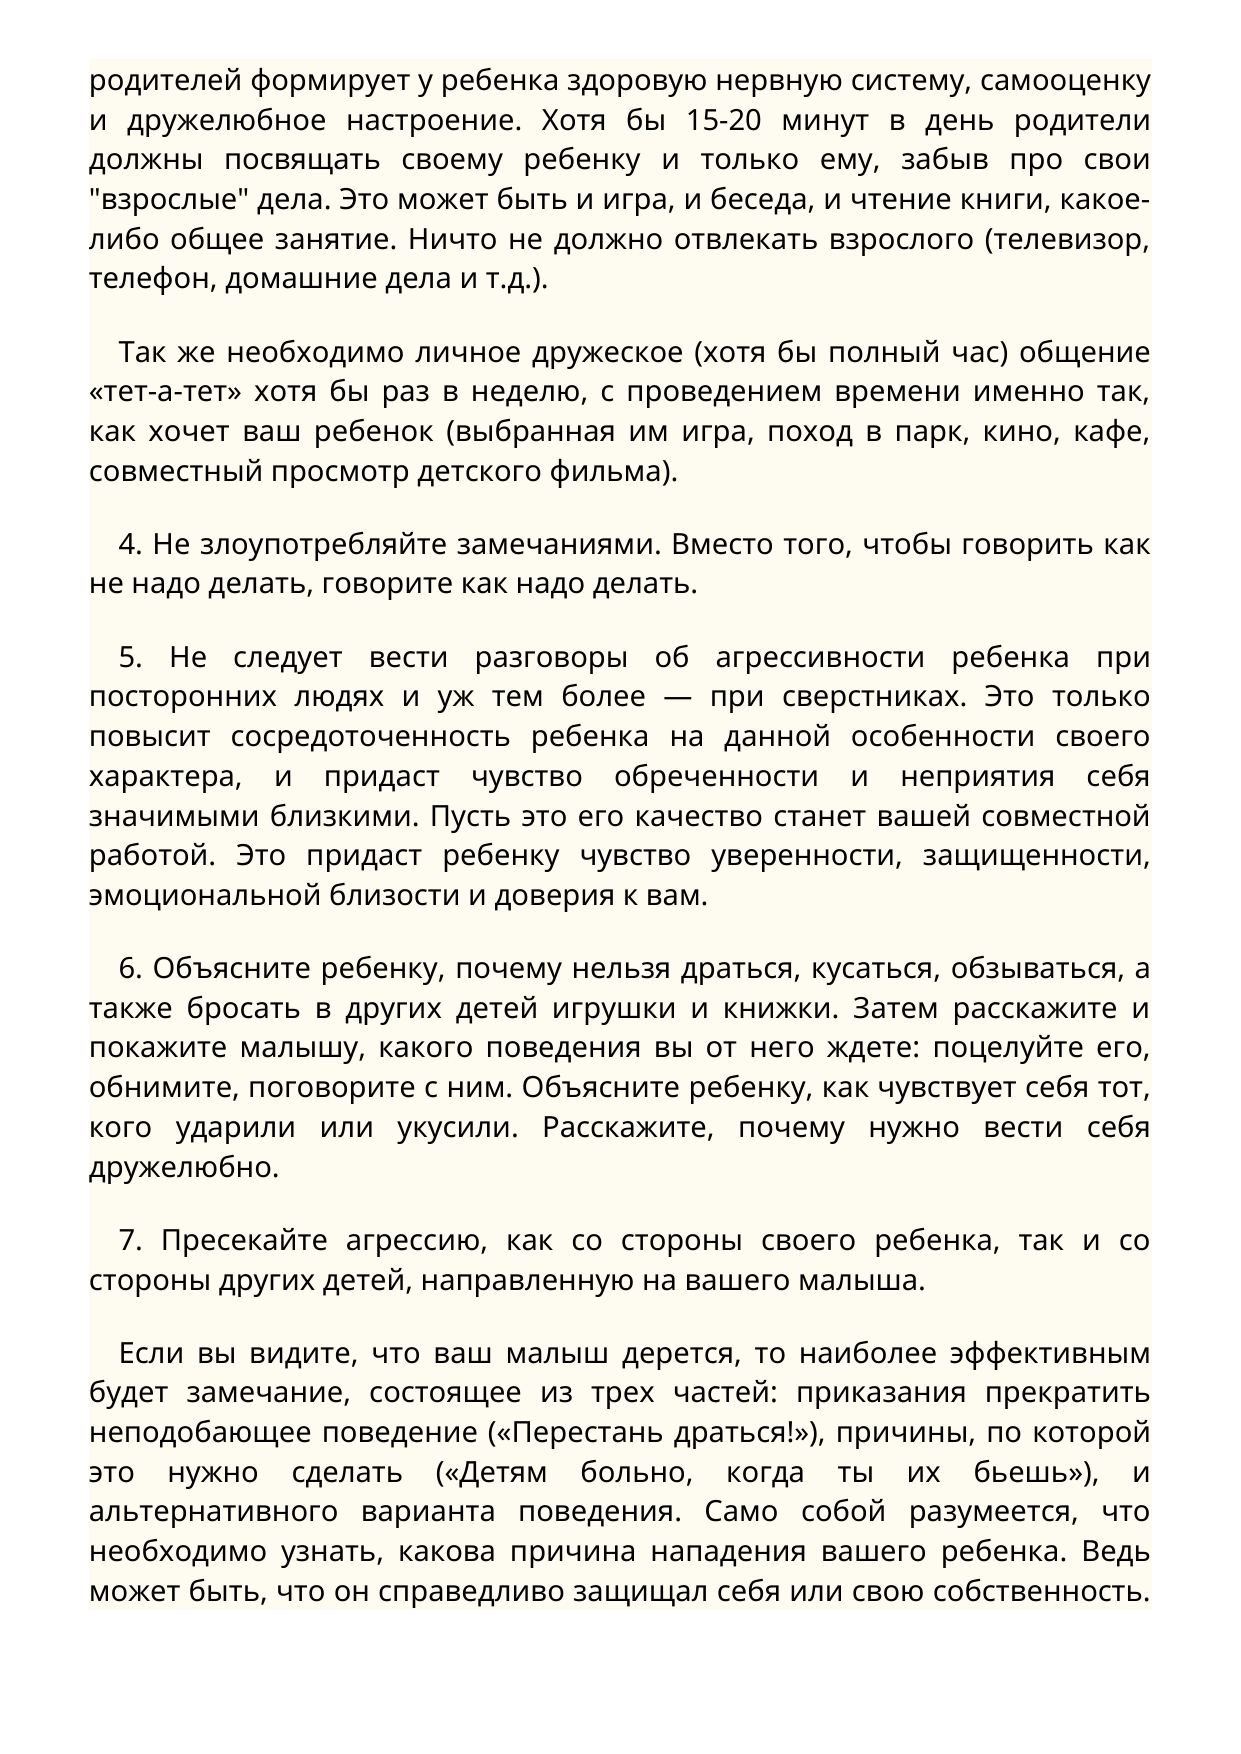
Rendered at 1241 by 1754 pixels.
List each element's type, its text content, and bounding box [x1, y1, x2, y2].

text 7. Пресекайте агрессию, как со стороны своего ребенка, так и со стороны других детей, направленную на вашего малыша. [89, 1219, 1152, 1298]
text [89, 59, 1152, 297]
text 4. Не злоупотребляйте замечаниями. Вместо того, чтобы говорить как не надо делать, говорите как надо делать. [89, 523, 1152, 602]
text 6. Объясните ребенку, почему нельзя драться, кусаться, обзываться, а также бросать в других детей игрушки и книжки. Затем расскажите и покажите малышу, какого поведения вы от него ждете: поцелуйте его, обнимите, поговорите с ним. Объясните ребенку, как чувствует себя тот, кого ударили или укусили. Расскажите, почему нужно вести себя дружелюбно. [89, 947, 1152, 1186]
text 5. Не следует вести разговоры об агрессивности ребенка при посторонних людях и уж тем более — при сверстниках. Это только повысит сосредоточенность ребенка на данной особенности своего характера, и придаст чувство обреченности и неприятия себя значимыми близкими. Пусть это его качество станет вашей совместной работой. Это придаст ребенку чувство уверенности, защищенности, эмоциональной близости и доверия к вам. [89, 636, 1152, 914]
text Так же необходимо личное дружеское (хотя бы полный час) общение «тет-а-тет» хотя бы раз в неделю, с проведением времени именно так, как хочет ваш ребенок (выбранная им игра, поход в парк, кино, кафе, совместный просмотр детского фильма). [89, 331, 1152, 489]
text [89, 1332, 1152, 1610]
